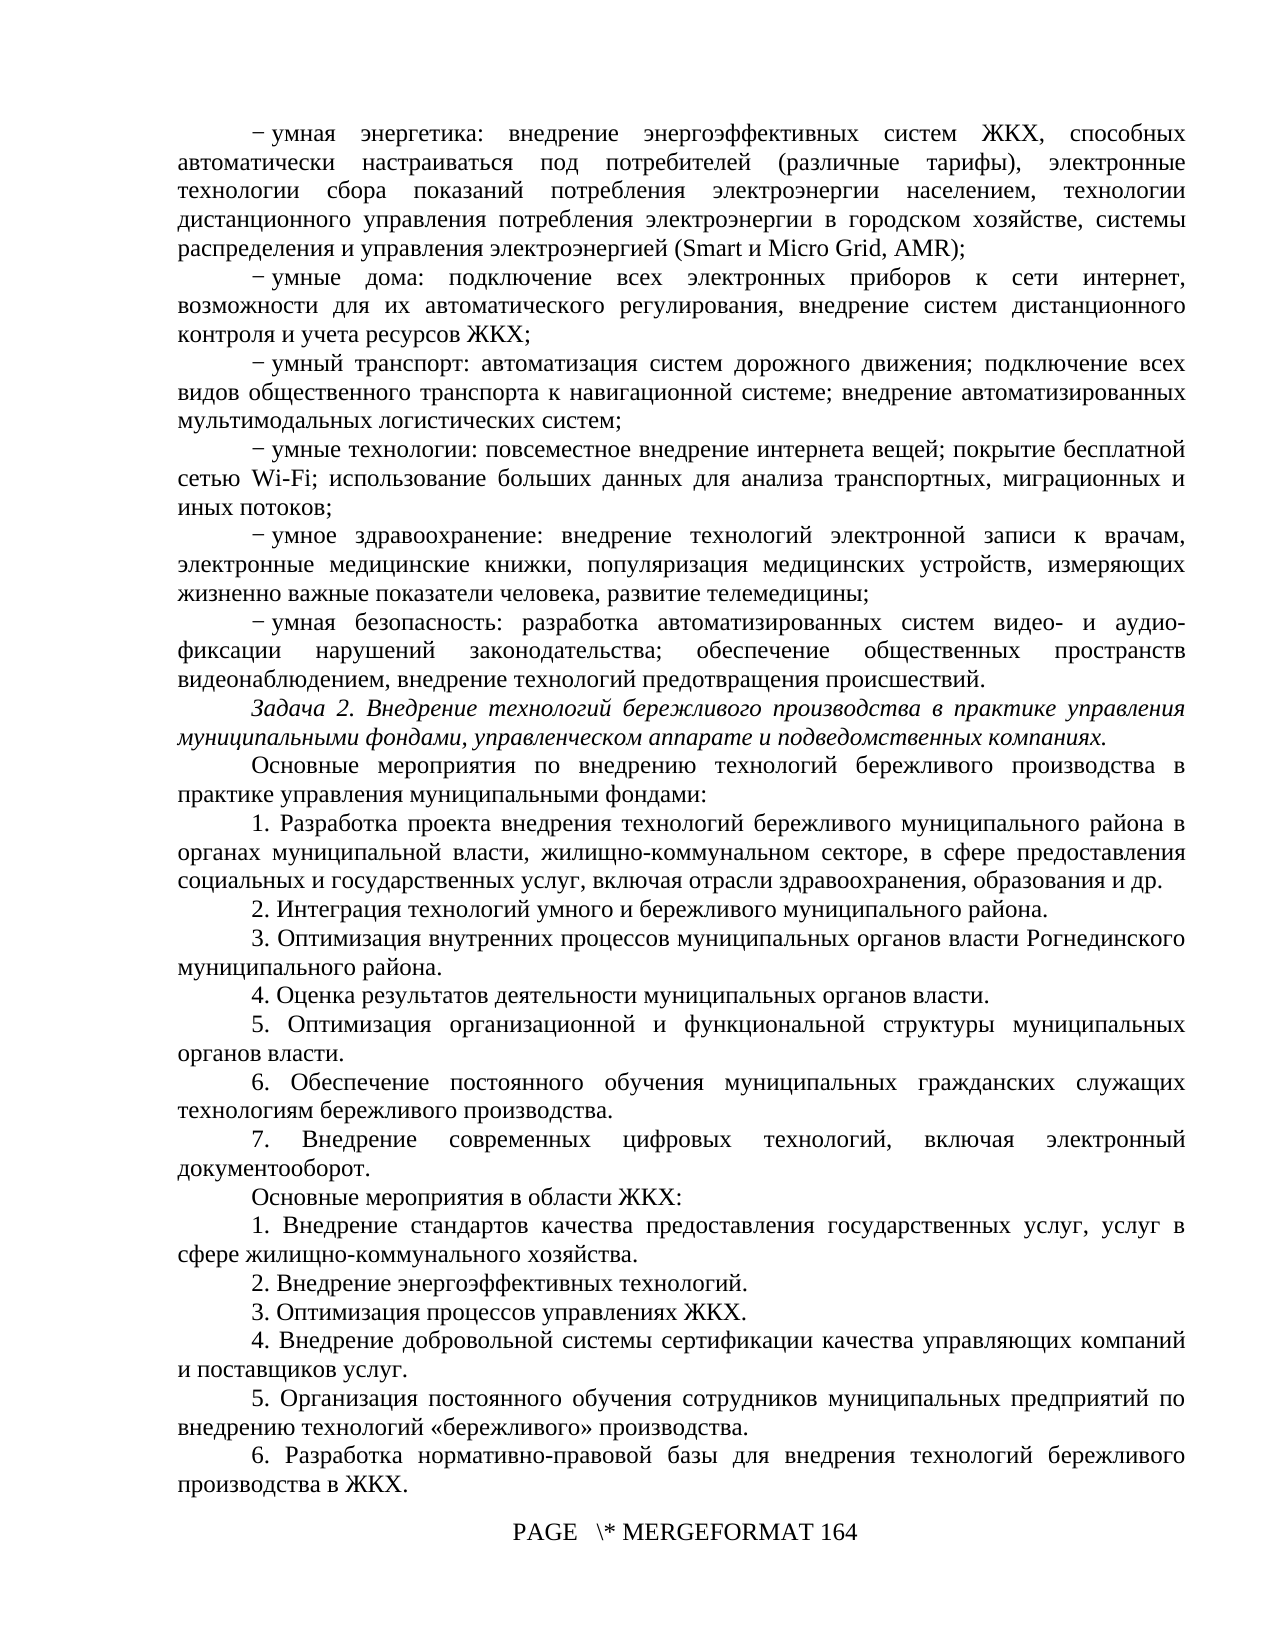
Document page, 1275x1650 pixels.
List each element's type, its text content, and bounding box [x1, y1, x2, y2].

text − умный транспорт: автоматизация систем дорожного движения; подключение всех видов общественного транспорта к навигационной системе; внедрение автоматизированных мультимодальных логистических систем; [177, 348, 1186, 434]
text 4. Внедрение добровольной системы сертификации качества управляющих компаний и поставщиков услуг. [177, 1326, 1186, 1383]
text Основные мероприятия по внедрению технологий бережливого производства в практике управления муниципальными фондами: [177, 751, 1186, 808]
text 6. Обеспечение постоянного обучения муниципальных гражданских служащих технологиям бережливого производства. [177, 1067, 1186, 1124]
text 1. Разработка проекта внедрения технологий бережливого муниципального района в органах муниципальной власти, жилищно-коммунальном секторе, в сфере предоставления социальных и государственных услуг, включая отрасли здравоохранения, образования и др. [177, 808, 1186, 894]
text 5. Организация постоянного обучения сотрудников муниципальных предприятий по внедрению технологий «бережливого» производства. [177, 1383, 1186, 1441]
text − умная безопасность: разработка автоматизированных систем видео- и аудио-фиксации нарушений законодательства; обеспечение общественных пространств видеонаблюдением, внедрение технологий предотвращения происшествий. [177, 607, 1186, 693]
text − умное здравоохранение: внедрение технологий электронной записи к врачам, электронные медицинские книжки, популяризация медицинских устройств, измеряющих жизненно важные показатели человека, развитие телемедицины; [177, 521, 1186, 607]
text − умная энергетика: внедрение энергоэффективных систем ЖКХ, способных автоматически настраиваться под потребителей (различные тарифы), электронные технологии сбора показаний потребления электроэнергии населением, технологии дистанционного управления потребления электроэнергии в городском хозяйстве, системы распределения и управления электроэнергией (Smart и Micro Grid, AMR); [177, 118, 1186, 262]
text 2. Интеграция технологий умного и бережливого муниципального района. [177, 894, 1186, 923]
text 6. Разработка нормативно-правовой базы для внедрения технологий бережливого производства в ЖКХ. [177, 1441, 1186, 1498]
text 1. Внедрение стандартов качества предоставления государственных услуг, услуг в сфере жилищно-коммунального хозяйства. [177, 1211, 1186, 1268]
text − умные дома: подключение всех электронных приборов к сети интернет, возможности для их автоматического регулирования, внедрение систем дистанционного контроля и учета ресурсов ЖКХ; [177, 262, 1186, 348]
text 3. Оптимизация внутренних процессов муниципальных органов власти Рогнединского муниципального района. [177, 923, 1186, 981]
text 2. Внедрение энергоэффективных технологий. [177, 1268, 1186, 1297]
text Задача 2. Внедрение технологий бережливого производства в практике управления муниципальными фондами, управленческом аппарате и подведомственных компаниях. [177, 693, 1186, 751]
text 7. Внедрение современных цифровых технологий, включая электронный документооборот. [177, 1124, 1186, 1182]
text 4. Оценка результатов деятельности муниципальных органов власти. [177, 981, 1186, 1009]
text Основные мероприятия в области ЖКХ: [177, 1182, 1186, 1211]
text 5. Оптимизация организационной и функциональной структуры муниципальных органов власти. [177, 1009, 1186, 1067]
text − умные технологии: повсеместное внедрение интернета вещей; покрытие бесплатной сетью Wi-Fi; использование больших данных для анализа транспортных, миграционных и иных потоков; [177, 434, 1186, 521]
text 3. Оптимизация процессов управлениях ЖКХ. [177, 1297, 1186, 1326]
